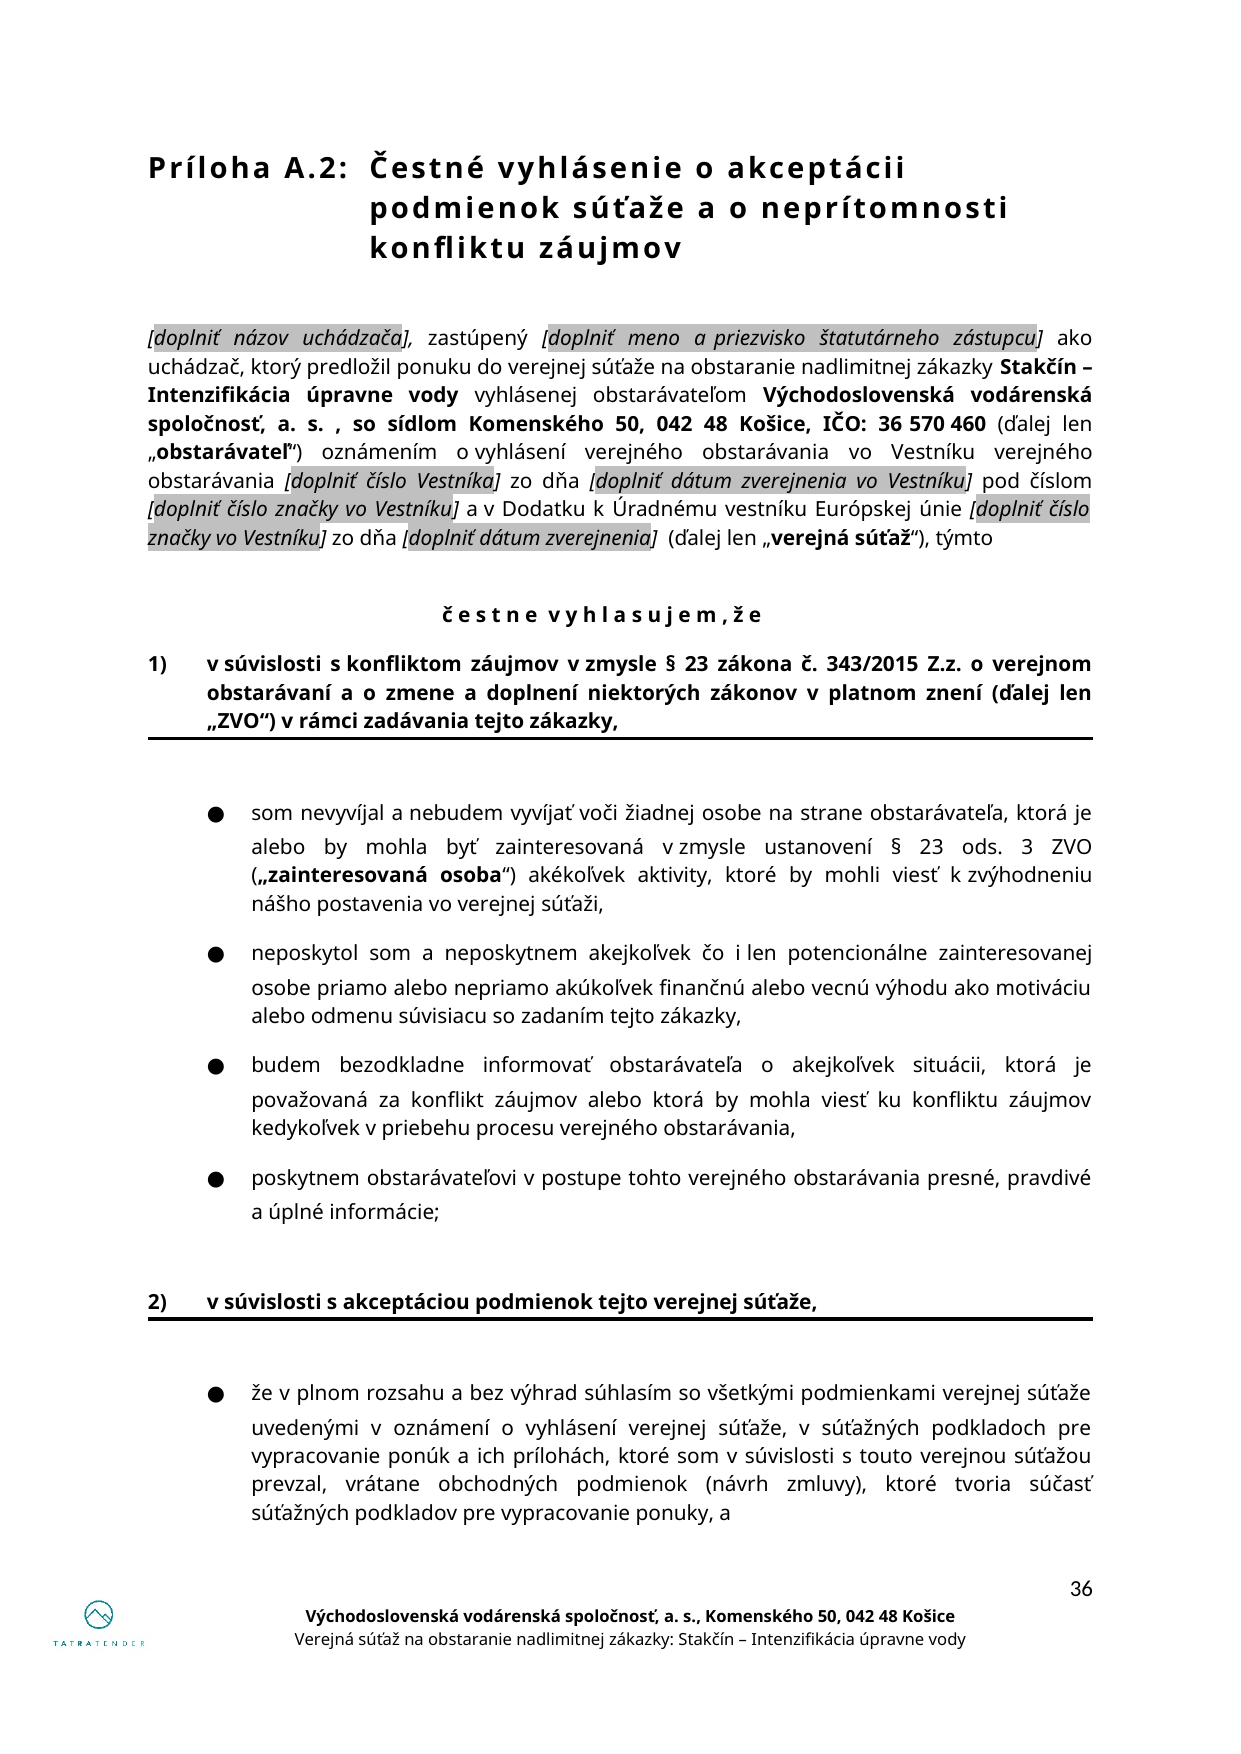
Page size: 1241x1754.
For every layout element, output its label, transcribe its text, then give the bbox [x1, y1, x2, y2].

picture [32, 1576, 165, 1670]
text [doplniť názov uchádzača], zastúpený [doplniť meno a priezvisko štatutárneho zástupcu] ako uchádzač, ktorý predložil ponuku do verejnej súťaže na obstaranie nadlimitnej zákazky Stakčín – Intenzifikácia úpravne vody vyhlásenej obstarávateľom Východoslovenská vodárenská spoločnosť, a. s. , so sídlom Komenského 50, 042 48 Košice, IČO: 36 570 460 (ďalej len „obstarávateľ“) oznámením o vyhlásení verejného obstarávania vo Vestníku verejného obstarávania [doplniť číslo Vestníka] zo dňa [doplniť dátum zverejnenia vo Vestníku] pod číslom [doplniť číslo značky vo Vestníku] a v Dodatku k Úradnému vestníku Európskej únie [doplniť číslo značky vo Vestníku] zo dňa [doplniť dátum zverejnenia] (ďalej len „verejná súťaž“), týmto [148, 323, 1093, 551]
list budem bezodkladne informovať obstarávateľa o akejkoľvek situácii, ktorá je považovaná za konflikt záujmov alebo ktorá by mohla viesť ku konfliktu záujmov kedykoľvek v priebehu procesu verejného obstarávania, [207, 1042, 1093, 1142]
text Príloha A.2: Čestné vyhlásenie o akceptácii podmienok súťaže a o neprítomnosti konfliktu záujmov [148, 148, 1093, 267]
list v súvislosti s konfliktom záujmov v zmysle § 23 zákona č. 343/2015 Z.z. o verejnom obstarávaní a o zmene a doplnení niektorých zákonov v platnom znení (ďalej len „ZVO“) v rámci zadávania tejto zákazky, [148, 649, 1093, 737]
list v súvislosti s akceptáciou podmienok tejto verejnej súťaže, [148, 1287, 1093, 1317]
list neposkytol som a neposkytnem akejkoľvek čo i len potencionálne zainteresovanej osobe priamo alebo nepriamo akúkoľvek finančnú alebo vecnú výhodu ako motiváciu alebo odmenu súvisiacu so zadaním tejto zákazky, [207, 930, 1093, 1029]
list že v plnom rozsahu a bez výhrad súhlasím so všetkými podmienkami verejnej súťaže uvedenými v oznámení o vyhlásení verejnej súťaže, v súťažných podkladoch pre vypracovanie ponúk a ich prílohách, ktoré som v súvislosti s touto verejnou súťažou prevzal, vrátane obchodných podmienok (návrh zmluvy), ktoré tvoria súčasť súťažných podkladov pre vypracovanie ponuky, a [207, 1370, 1093, 1526]
text č e s t n e v y h l a s u j e m , ž e [110, 600, 1093, 629]
list poskytnem obstarávateľovi v postupe tohto verejného obstarávania presné, pravdivé a úplné informácie; [207, 1154, 1093, 1225]
list som nevyvíjal a nebudem vyvíjať voči žiadnej osobe na strane obstarávateľa, ktorá je alebo by mohla byť zainteresovaná v zmysle ustanovení § 23 ods. 3 ZVO („zainteresovaná osoba“) akékoľvek aktivity, ktoré by mohli viesť k zvýhodneniu nášho postavenia vo verejnej súťaži, [207, 789, 1093, 917]
